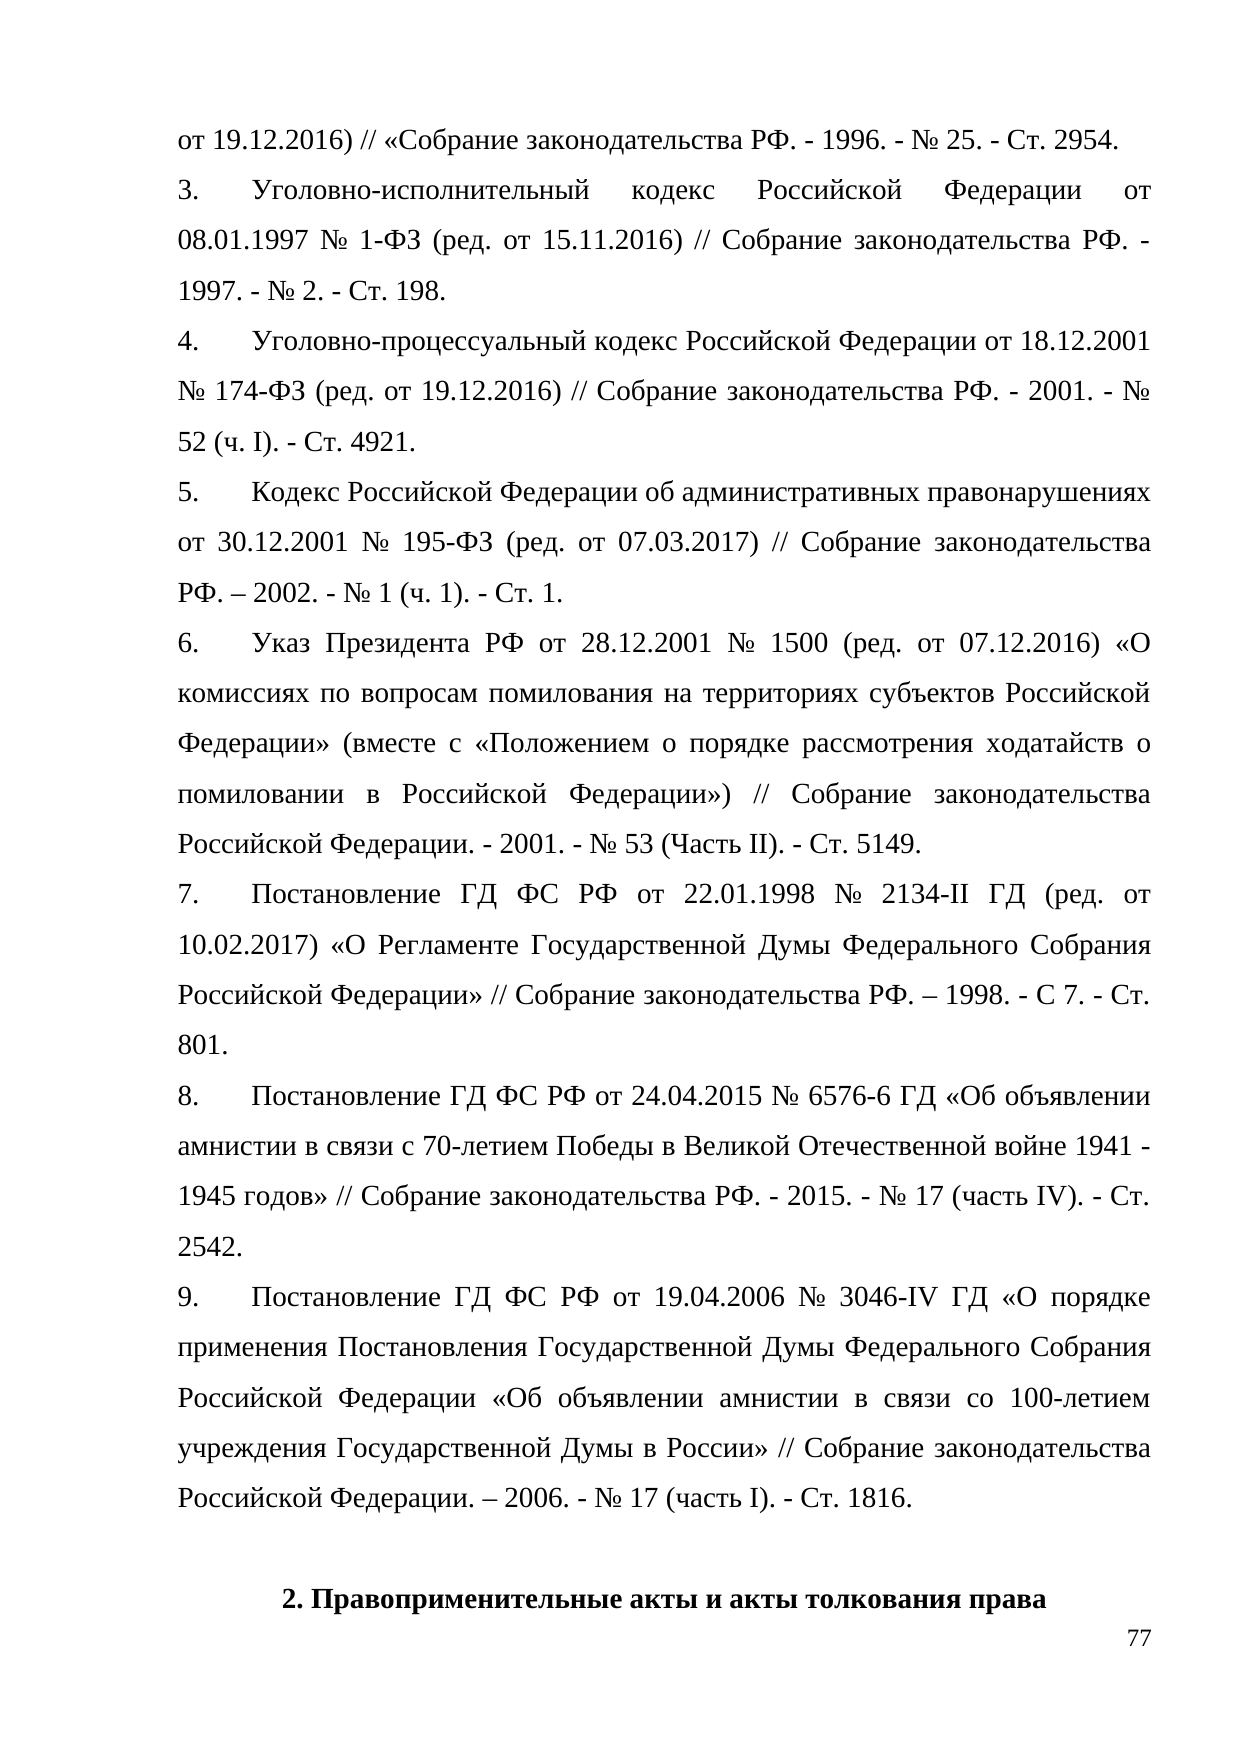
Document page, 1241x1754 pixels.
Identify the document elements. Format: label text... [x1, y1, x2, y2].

list Постановление ГД ФС РФ от 19.04.2006 № 3046-IV ГД «О порядке применения Постановления Государственной Думы Федерального Собрания Российской Федерации «Об объявлении амнистии в связи со 100-летием учреждения Государственной Думы в России» // Собрание законодательства Российской Федерации. – 2006. - № 17 (часть I). - Ст. 1816. [177, 1279, 1152, 1514]
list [177, 122, 1152, 155]
list Кодекс Российской Федерации об административных правонарушениях от 30.12.2001 № 195-ФЗ (ред. от 07.03.2017) // Собрание законодательства РФ. – 2002. - № 1 (ч. 1). - Ст. 1. [177, 474, 1152, 608]
list Постановление ГД ФС РФ от 22.01.1998 № 2134-II ГД (ред. от 10.02.2017) «О Регламенте Государственной Думы Федерального Собрания Российской Федерации» // Собрание законодательства РФ. – 1998. - С 7. - Ст. 801. [177, 877, 1152, 1061]
list Постановление ГД ФС РФ от 24.04.2015 № 6576-6 ГД «Об объявлении амнистии в связи с 70-летием Победы в Великой Отечественной войне 1941 - 1945 годов» // Собрание законодательства РФ. - 2015. - № 17 (часть IV). - Ст. 2542. [177, 1078, 1152, 1262]
list Указ Президента РФ от 28.12.2001 № 1500 (ред. от 07.12.2016) «О комиссиях по вопросам помилования на территориях субъектов Российской Федерации» (вместе с «Положением о порядке рассмотрения ходатайств о помиловании в Российской Федерации») // Собрание законодательства Российской Федерации. - 2001. - № 53 (Часть II). - Ст. 5149. [177, 625, 1152, 860]
list Уголовно-исполнительный кодекс Российской Федерации от 08.01.1997 № 1-ФЗ (ред. от 15.11.2016) // Собрание законодательства РФ. - 1997. - № 2. - Ст. 198. [177, 172, 1152, 306]
list Уголовно-процессуальный кодекс Российской Федерации от 18.12.2001 № 174-ФЗ (ред. от 19.12.2016) // Собрание законодательства РФ. - 2001. - № 52 (ч. I). - Ст. 4921. [177, 323, 1152, 457]
text 2. Правоприменительные акты и акты толкования права [177, 1581, 1152, 1614]
